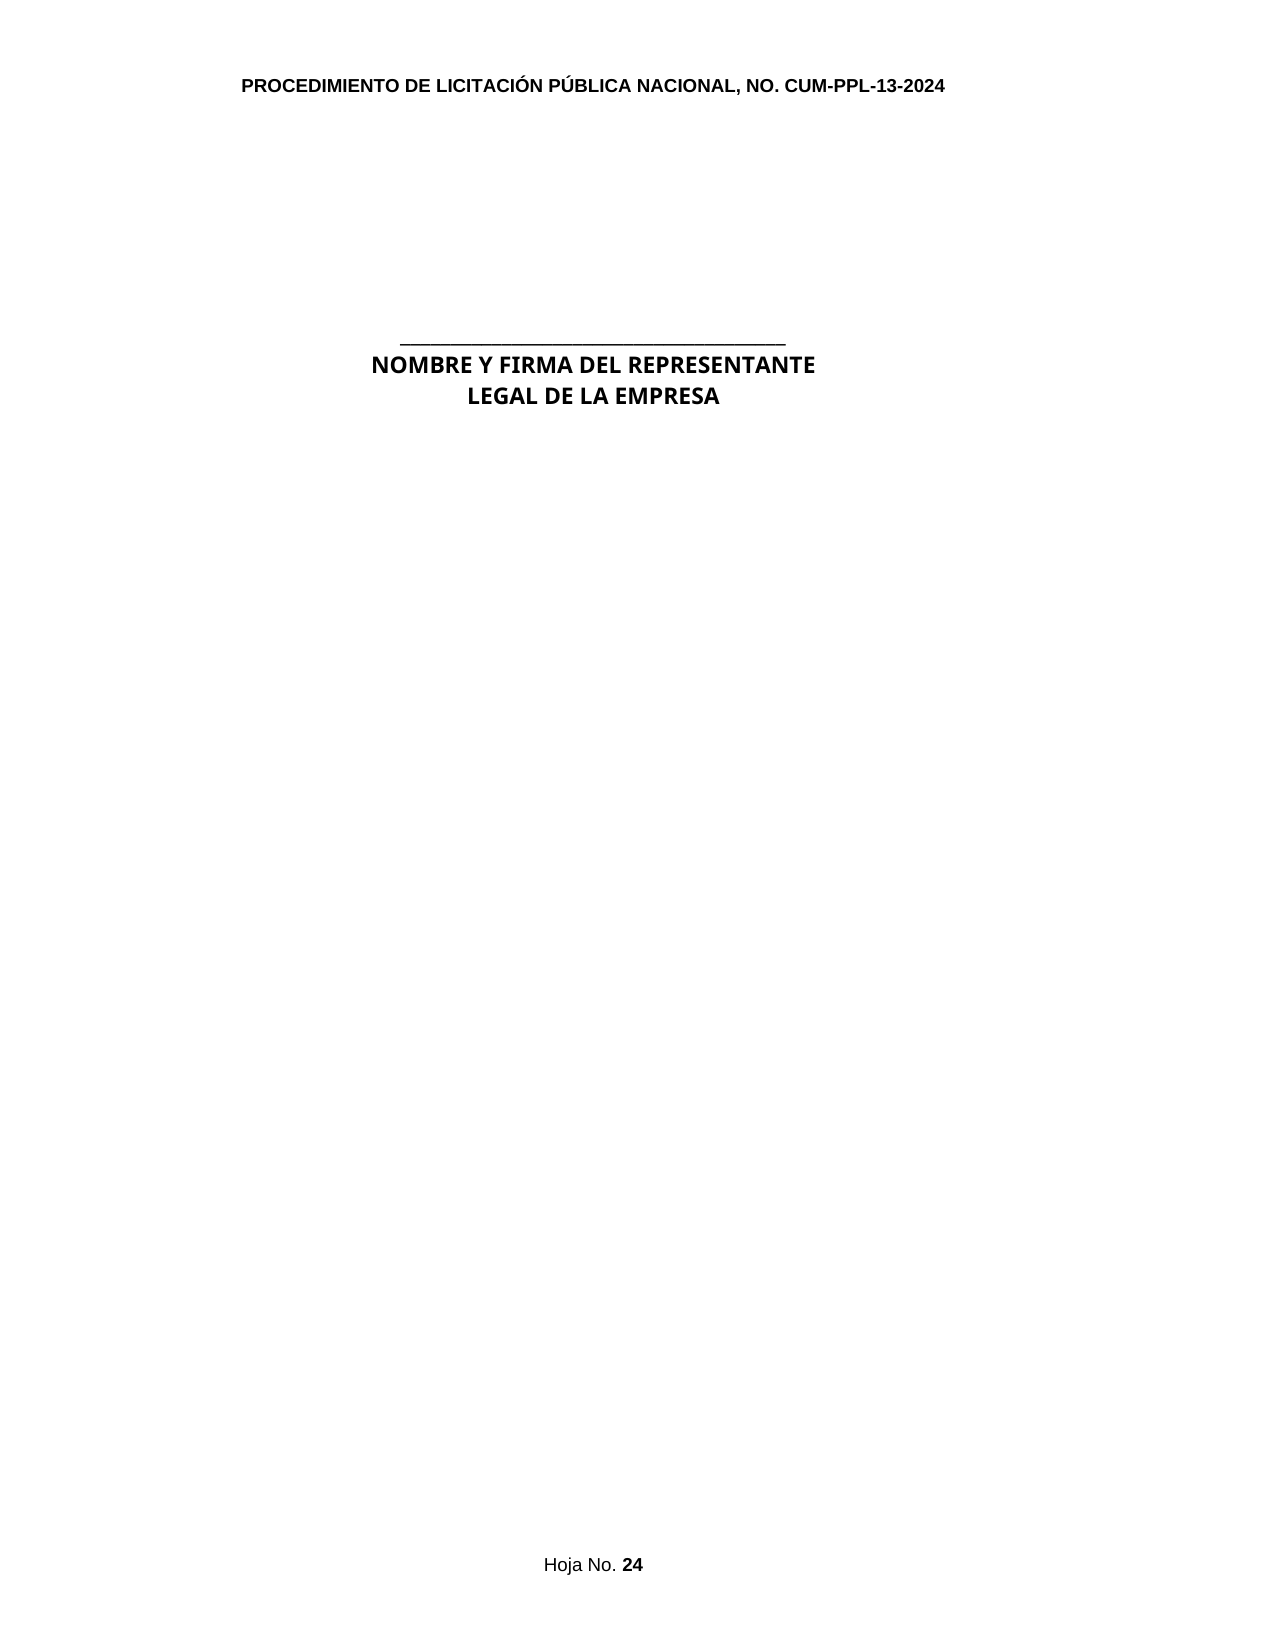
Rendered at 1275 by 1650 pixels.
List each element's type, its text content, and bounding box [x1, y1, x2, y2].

text NOMBRE Y FIRMA DEL REPRESENTANTE [89, 349, 1098, 380]
text ______________________________________ [89, 317, 1098, 349]
text LEGAL DE LA EMPRESA [89, 380, 1098, 411]
